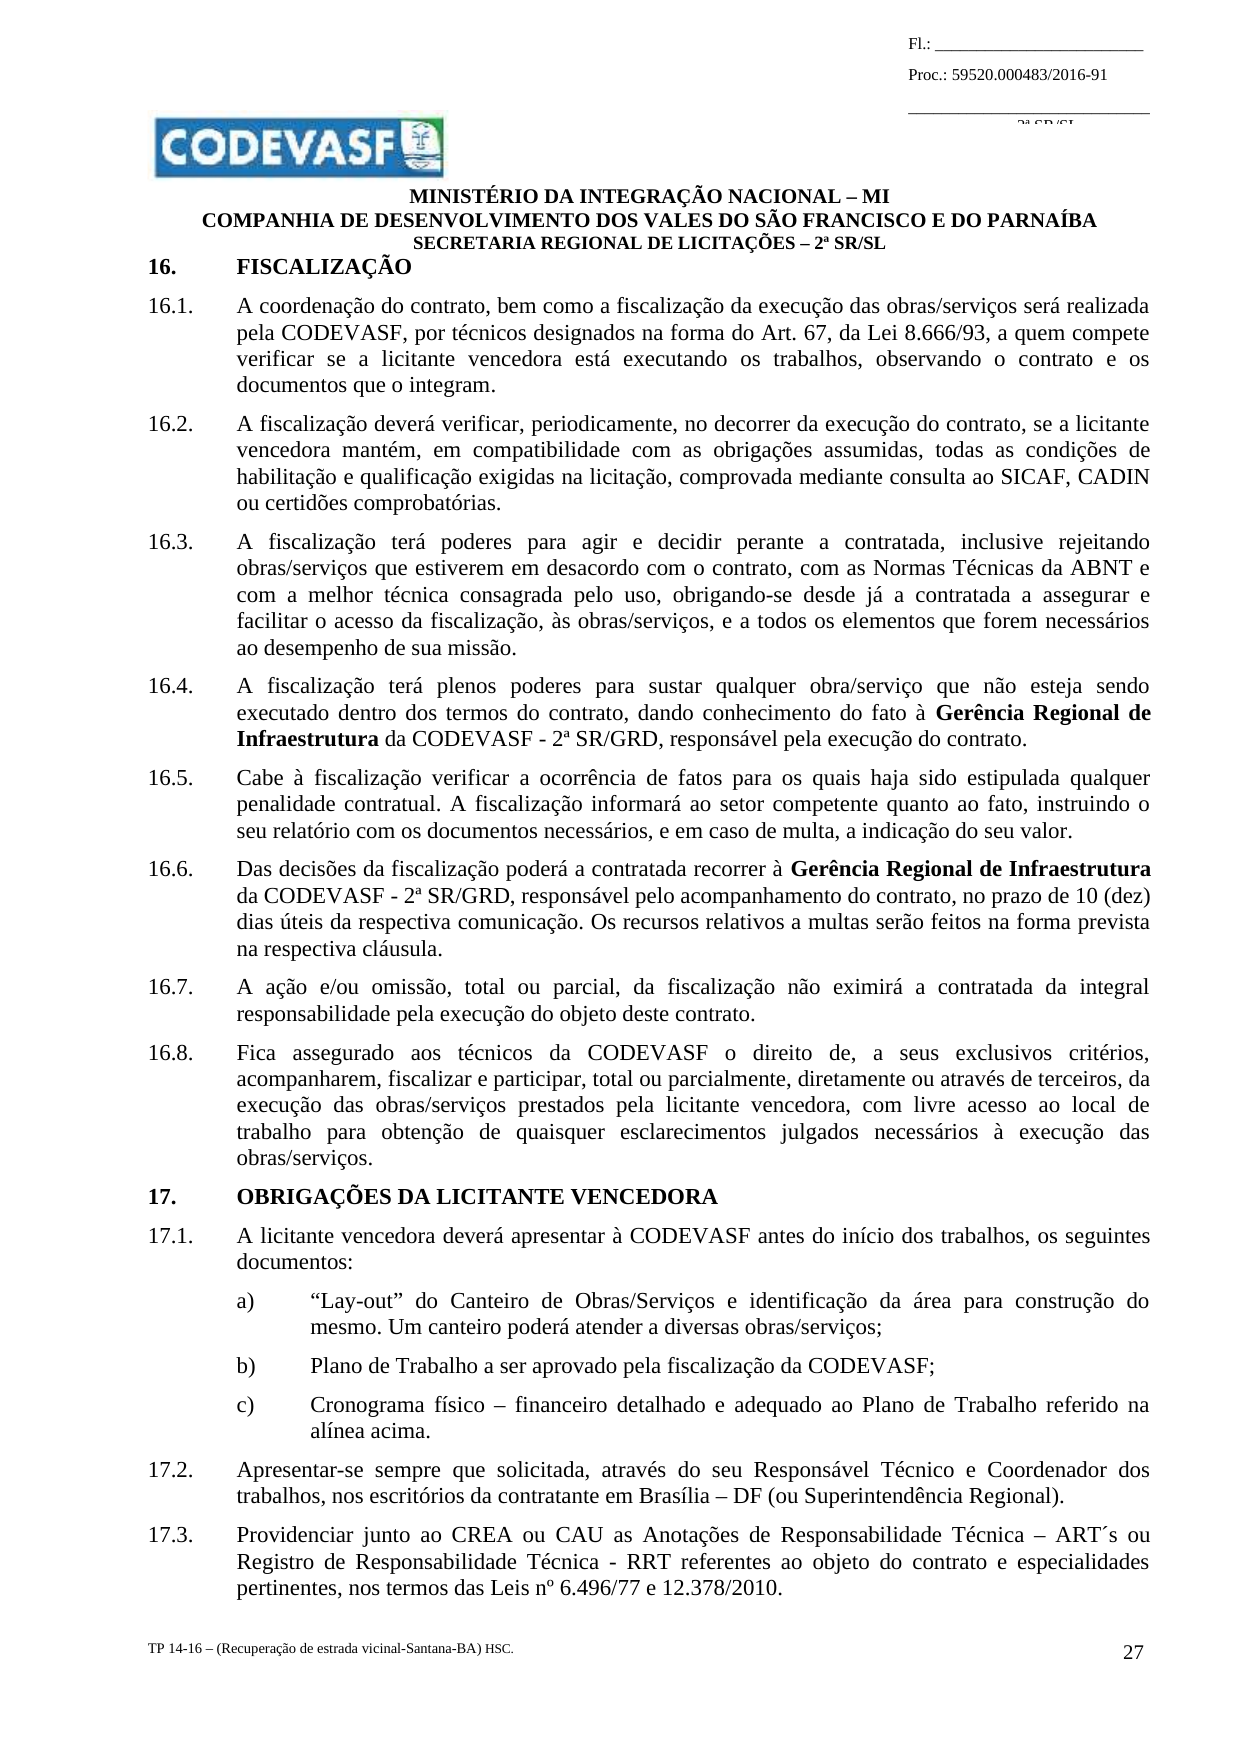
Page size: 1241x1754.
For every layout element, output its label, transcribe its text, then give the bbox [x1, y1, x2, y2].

list A licitante vencedora deverá apresentar à CODEVASF antes do início dos trabalhos, os seguintes documentos: [148, 1222, 1152, 1274]
list Das decisões da fiscalização poderá a contratada recorrer à Gerência Regional de Infraestrutura da CODEVASF - 2ª SR/GRD, responsável pelo acompanhamento do contrato, no prazo de 10 (dez) dias úteis da respectiva comunicação. Os recursos relativos a multas serão feitos na forma prevista na respectiva cláusula. [148, 856, 1152, 961]
list Cabe à fiscalização verificar a ocorrência de fatos para os quais haja sido estipulada qualquer penalidade contratual. A fiscalização informará ao setor competente quanto ao fato, instruindo o seu relatório com os documentos necessários, e em caso de multa, a indicação do seu valor. [148, 764, 1152, 843]
list “Lay-out” do Canteiro de Obras/Serviços e identificação da área para construção do mesmo. Um canteiro poderá atender a diversas obras/serviços; [236, 1287, 1152, 1340]
list Providenciar junto ao CREA ou CAU as Anotações de Responsabilidade Técnica – ART´s ou Registro de Responsabilidade Técnica - RRT referentes ao objeto do contrato e especialidades pertinentes, nos termos das Leis nº 6.496/77 e 12.378/2010. [148, 1521, 1152, 1601]
list Cronograma físico – financeiro detalhado e adequado ao Plano de Trabalho referido na alínea acima. [236, 1391, 1152, 1444]
list Plano de Trabalho a ser aprovado pela fiscalização da CODEVASF; [236, 1352, 1152, 1378]
picture [147, 110, 450, 184]
list Fica assegurado aos técnicos da CODEVASF o direito de, a seus exclusivos critérios, acompanharem, fiscalizar e participar, total ou parcialmente, diretamente ou através de terceiros, da execução das obras/serviços prestados pela licitante vencedora, com livre acesso ao local de trabalho para obtenção de quaisquer esclarecimentos julgados necessários à execução das obras/serviços. [148, 1039, 1152, 1170]
list Apresentar-se sempre que solicitada, através do seu Responsável Técnico e Coordenador dos trabalhos, nos escritórios da contratante em Brasília – DF (ou Superintendência Regional). [148, 1456, 1152, 1509]
list A fiscalização deverá verificar, periodicamente, no decorrer da execução do contrato, se a licitante vencedora mantém, em compatibilidade com as obrigações assumidas, todas as condições de habilitação e qualificação exigidas na licitação, comprovada mediante consulta ao SICAF, CADIN ou certidões comprobatórias. [148, 410, 1152, 516]
list A ação e/ou omissão, total ou parcial, da fiscalização não eximirá a contratada da integral responsabilidade pela execução do objeto deste contrato. [148, 973, 1152, 1026]
list A fiscalização terá plenos poderes para sustar qualquer obra/serviço que não esteja sendo executado dentro dos termos do contrato, dando conhecimento do fato à Gerência Regional de Infraestrutura da CODEVASF - 2ª SR/GRD, responsável pela execução do contrato. [148, 672, 1152, 751]
list FISCALIZAÇÃO [148, 253, 1152, 280]
list A fiscalização terá poderes para agir e decidir perante a contratada, inclusive rejeitando obras/serviços que estiverem em desacordo com o contrato, com as Normas Técnicas da ABNT e com a melhor técnica consagrada pelo uso, obrigando-se desde já a contratada a assegurar e facilitar o acesso da fiscalização, às obras/serviços, e a todos os elementos que forem necessários ao desempenho de sua missão. [148, 528, 1152, 660]
list OBRIGAÇÕES DA LICITANTE VENCEDORA [148, 1183, 1152, 1209]
list A coordenação do contrato, bem como a fiscalização da execução das obras/serviços será realizada pela CODEVASF, por técnicos designados na forma do Art. 67, da Lei 8.666/93, a quem compete verificar se a licitante vencedora está executando os trabalhos, observando o contrato e os documentos que o integram. [148, 292, 1152, 398]
